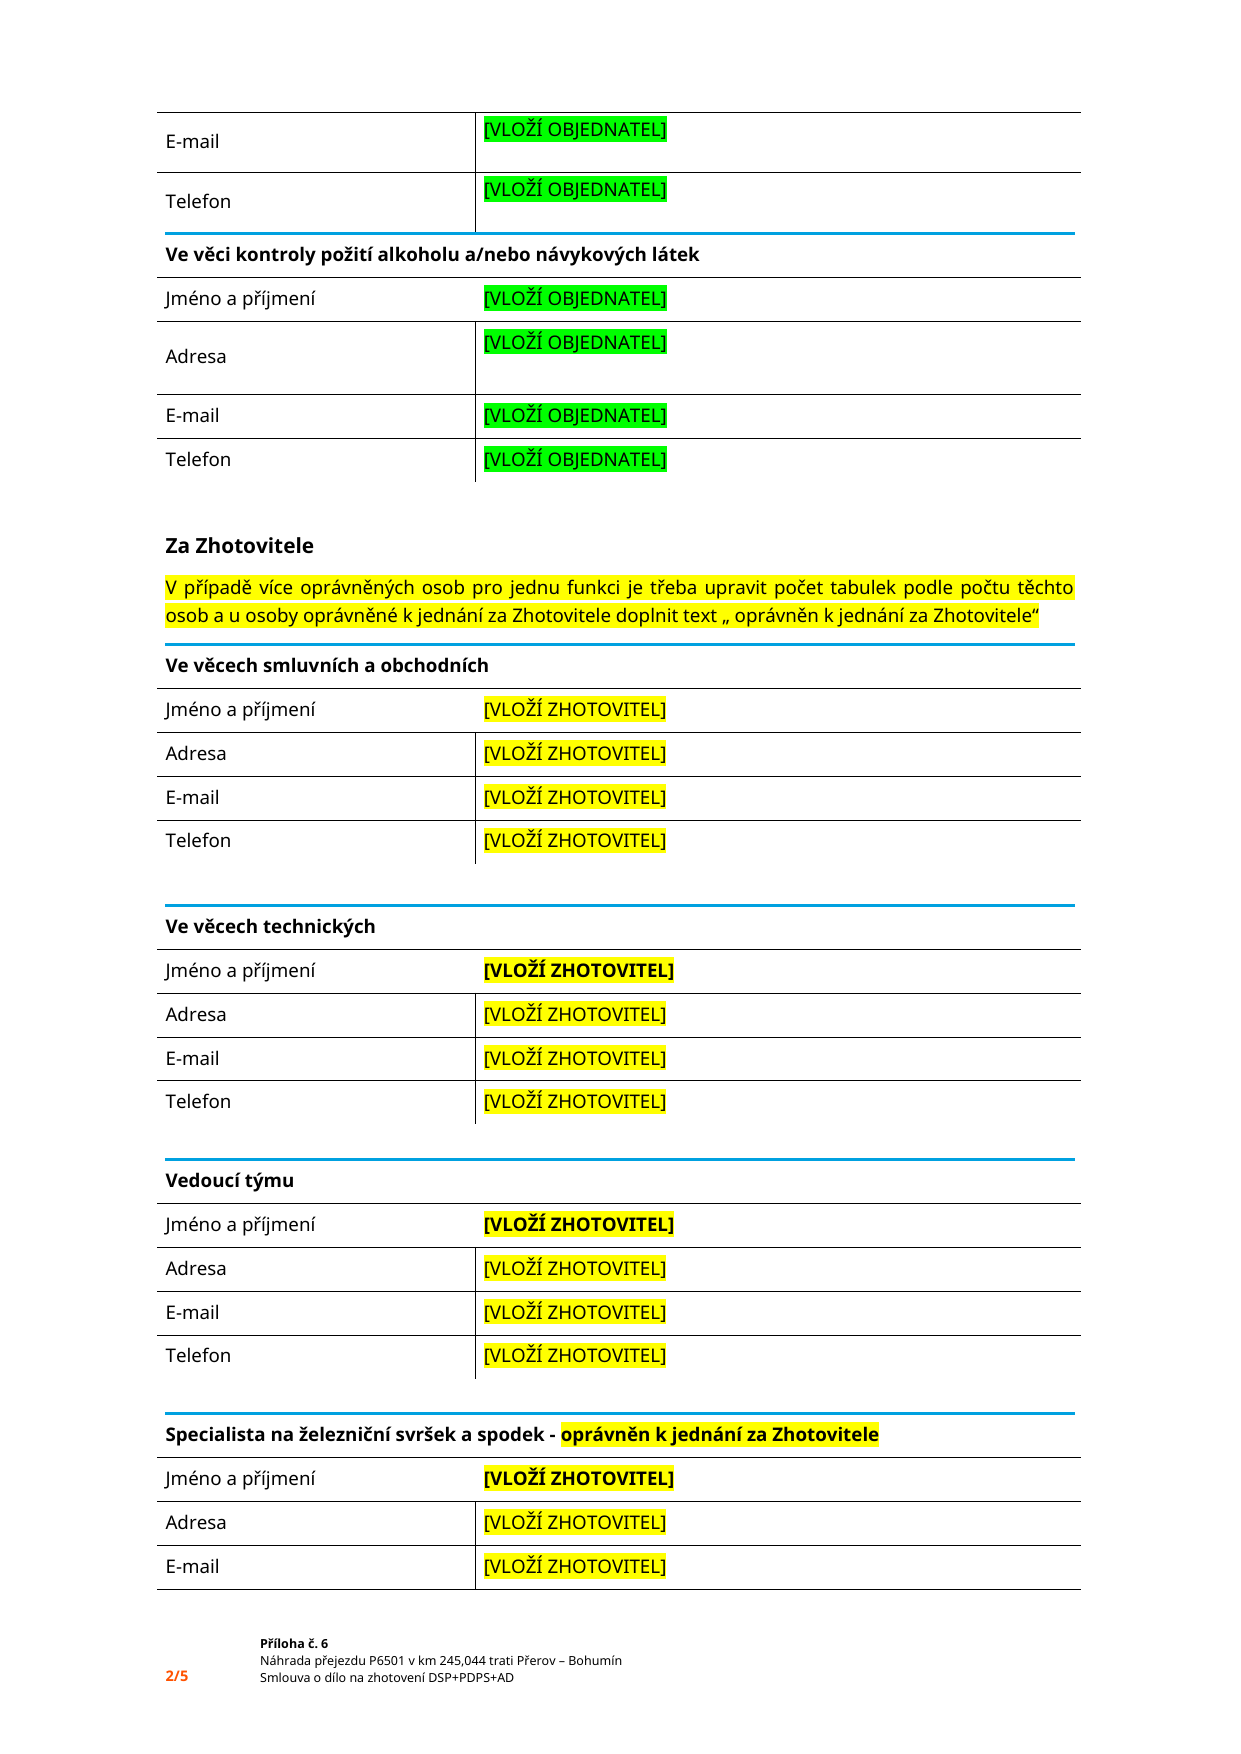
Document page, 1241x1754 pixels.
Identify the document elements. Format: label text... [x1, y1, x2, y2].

table_cell Adresa [157, 1502, 475, 1545]
table_cell Telefon [157, 1336, 475, 1378]
table_cell E-mail [157, 395, 475, 438]
table_cell [VLOŽÍ OBJEDNATEL] [476, 173, 1081, 232]
table_cell Telefon [157, 821, 475, 863]
text Vedoucí týmu [165, 1161, 1075, 1193]
text V případě více oprávněných osob pro jednu funkci je třeba upravit počet tabulek podle počtu těchto osob a u osoby oprávněné k jednání za Zhotovitele doplnit text „ oprávněn k jednání za Zhotovitele“ [165, 600, 1075, 628]
table_header Jméno a příjmení [157, 278, 475, 321]
table_cell E-mail [157, 1292, 475, 1334]
table_header [VLOŽÍ ZHOTOVITEL] [475, 950, 1081, 993]
table_header [VLOŽÍ ZHOTOVITEL] [475, 1204, 1081, 1247]
table_header [VLOŽÍ ZHOTOVITEL] [475, 1458, 1081, 1501]
table_cell [VLOŽÍ ZHOTOVITEL] [476, 777, 1081, 819]
table_header Jméno a příjmení [157, 1204, 475, 1247]
table_cell [VLOŽÍ OBJEDNATEL] [476, 322, 1081, 394]
table_cell Adresa [157, 1248, 475, 1291]
table_header [VLOŽÍ ZHOTOVITEL] [475, 689, 1081, 732]
table_cell Telefon [157, 173, 475, 232]
text Za Zhotovitele [165, 531, 1075, 559]
table_cell [VLOŽÍ ZHOTOVITEL] [476, 1292, 1081, 1334]
text Ve věcech technických [165, 907, 1075, 939]
text Specialista na železniční svršek a spodek - oprávněn k jednání za Zhotovitele [165, 1415, 1075, 1447]
table_cell Adresa [157, 322, 475, 394]
text Ve věcech smluvních a obchodních [165, 646, 1075, 678]
table_cell [VLOŽÍ ZHOTOVITEL] [476, 821, 1081, 863]
table_header Jméno a příjmení [157, 1458, 475, 1501]
table_cell [VLOŽÍ ZHOTOVITEL] [476, 994, 1081, 1037]
table_cell [VLOŽÍ OBJEDNATEL] [476, 113, 1081, 172]
table_header Jméno a příjmení [157, 689, 475, 732]
table_cell Adresa [157, 994, 475, 1037]
table_header Jméno a příjmení [157, 950, 475, 993]
table_cell E-mail [157, 1546, 475, 1589]
table_header [VLOŽÍ OBJEDNATEL] [475, 278, 1081, 321]
table_cell [VLOŽÍ OBJEDNATEL] [476, 439, 1081, 482]
table_cell [VLOŽÍ ZHOTOVITEL] [476, 1038, 1081, 1080]
text Ve věci kontroly požití alkoholu a/nebo návykových látek [165, 235, 1075, 267]
table_cell Telefon [157, 439, 475, 482]
table_cell E-mail [157, 113, 475, 172]
table_cell [VLOŽÍ ZHOTOVITEL] [476, 1248, 1081, 1291]
table_cell Telefon [157, 1081, 475, 1124]
table_cell Adresa [157, 733, 475, 776]
table_cell [VLOŽÍ ZHOTOVITEL] [476, 733, 1081, 776]
table_cell [VLOŽÍ OBJEDNATEL] [476, 395, 1081, 438]
table_cell [VLOŽÍ ZHOTOVITEL] [476, 1081, 1081, 1124]
table_cell [VLOŽÍ ZHOTOVITEL] [476, 1546, 1081, 1589]
table_cell [VLOŽÍ ZHOTOVITEL] [476, 1502, 1081, 1545]
table_cell E-mail [157, 1038, 475, 1080]
table_cell E-mail [157, 777, 475, 819]
table_cell [VLOŽÍ ZHOTOVITEL] [476, 1336, 1081, 1378]
